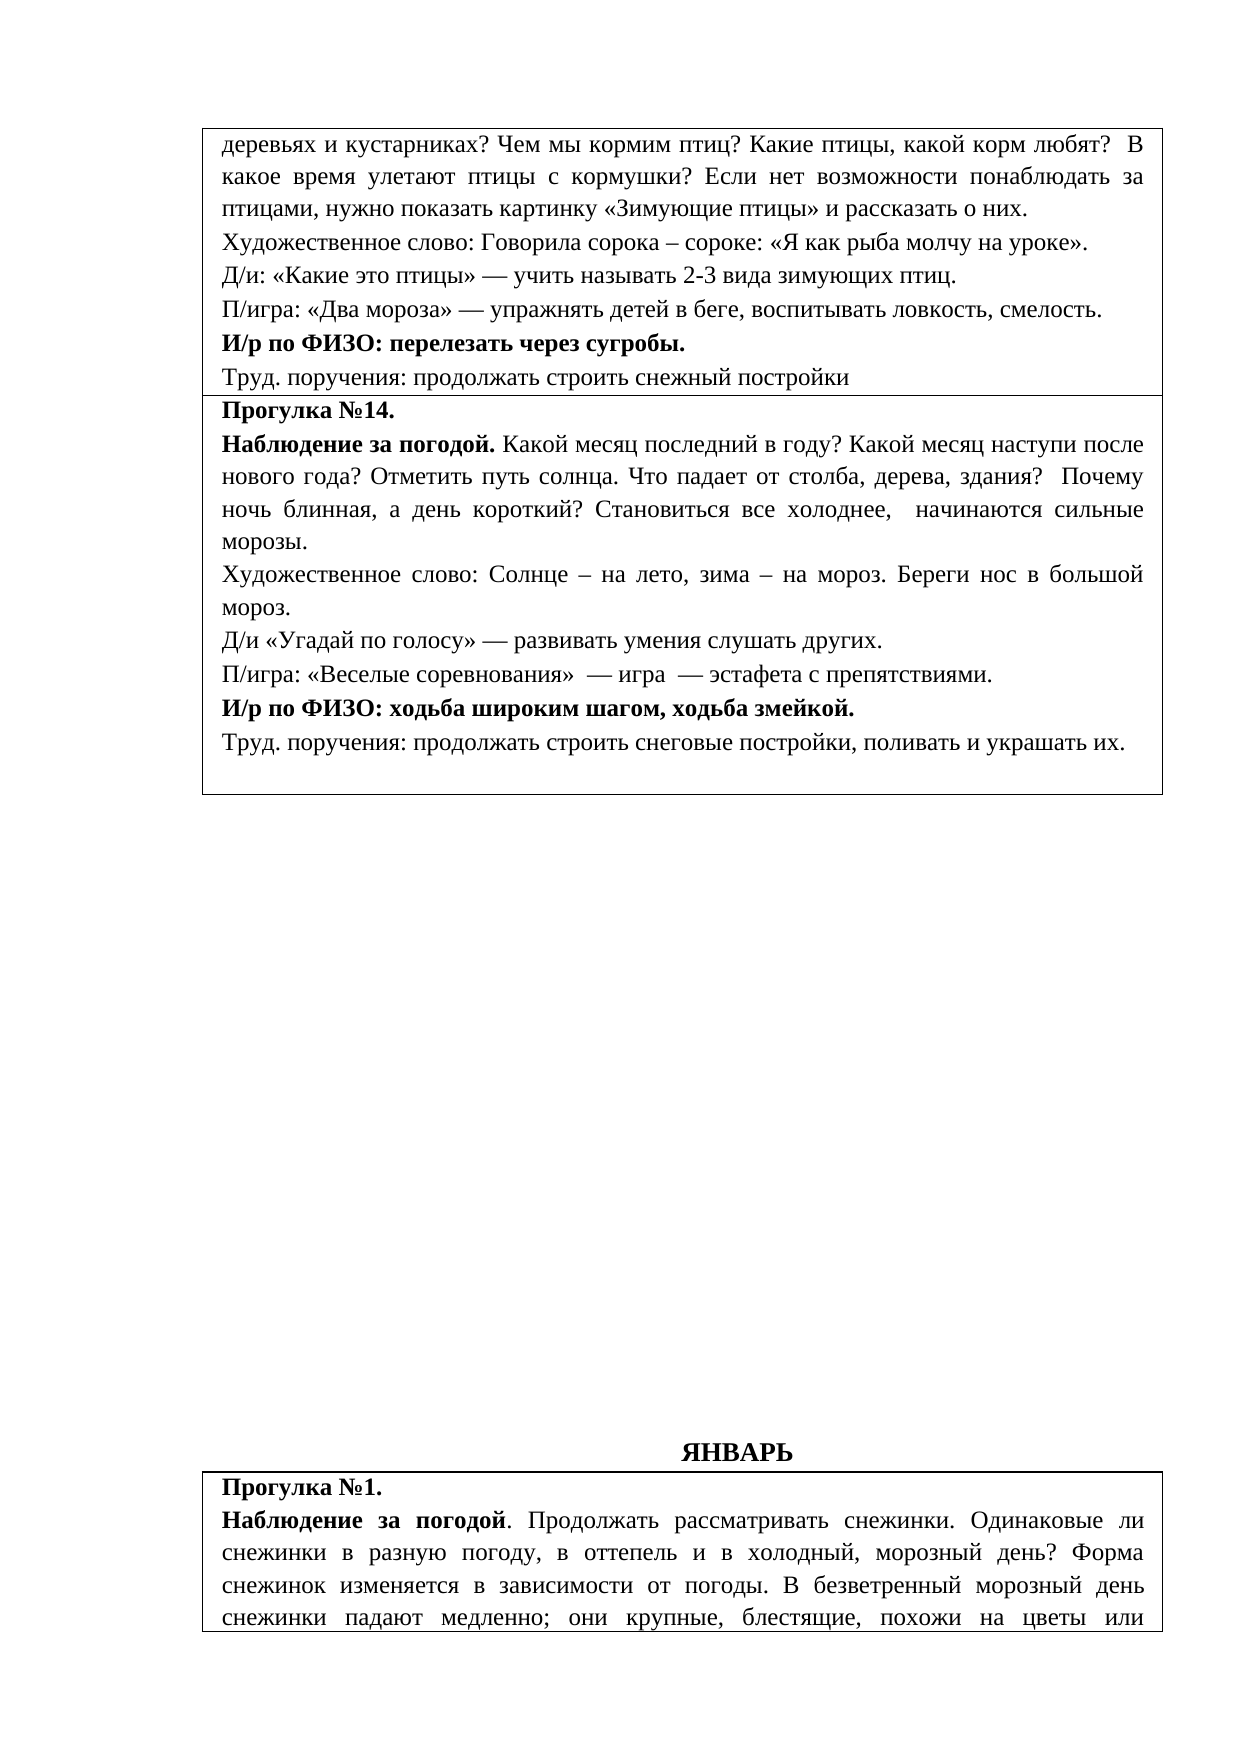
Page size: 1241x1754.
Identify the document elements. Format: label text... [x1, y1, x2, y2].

table_cell Прогулка №14. Наблюдение за погодой. Какой месяц последний в году? Какой месяц наступи после нового года? Отметить путь солнца. Что падает от столба, дерева, здания? Почему ночь блинная, а день короткий? Становиться все холоднее, начинаются сильные морозы. Художественное слово: Солнце – на лето, зима – на мороз. Береги нос в большой мороз. Д/и «Угадай по голосу» — развивать умения слушать других. П/игра: «Веселые соревнования» — игра — эстафета с препятствиями. И/р по ФИЗО: ходьба широким шагом, ходьба змейкой. Труд. поручения: продолжать строить снеговые постройки, поливать и украшать их. [203, 396, 1162, 793]
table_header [203, 1473, 1162, 1631]
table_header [203, 129, 1162, 394]
text ЯНВАРЬ [213, 1436, 803, 1467]
